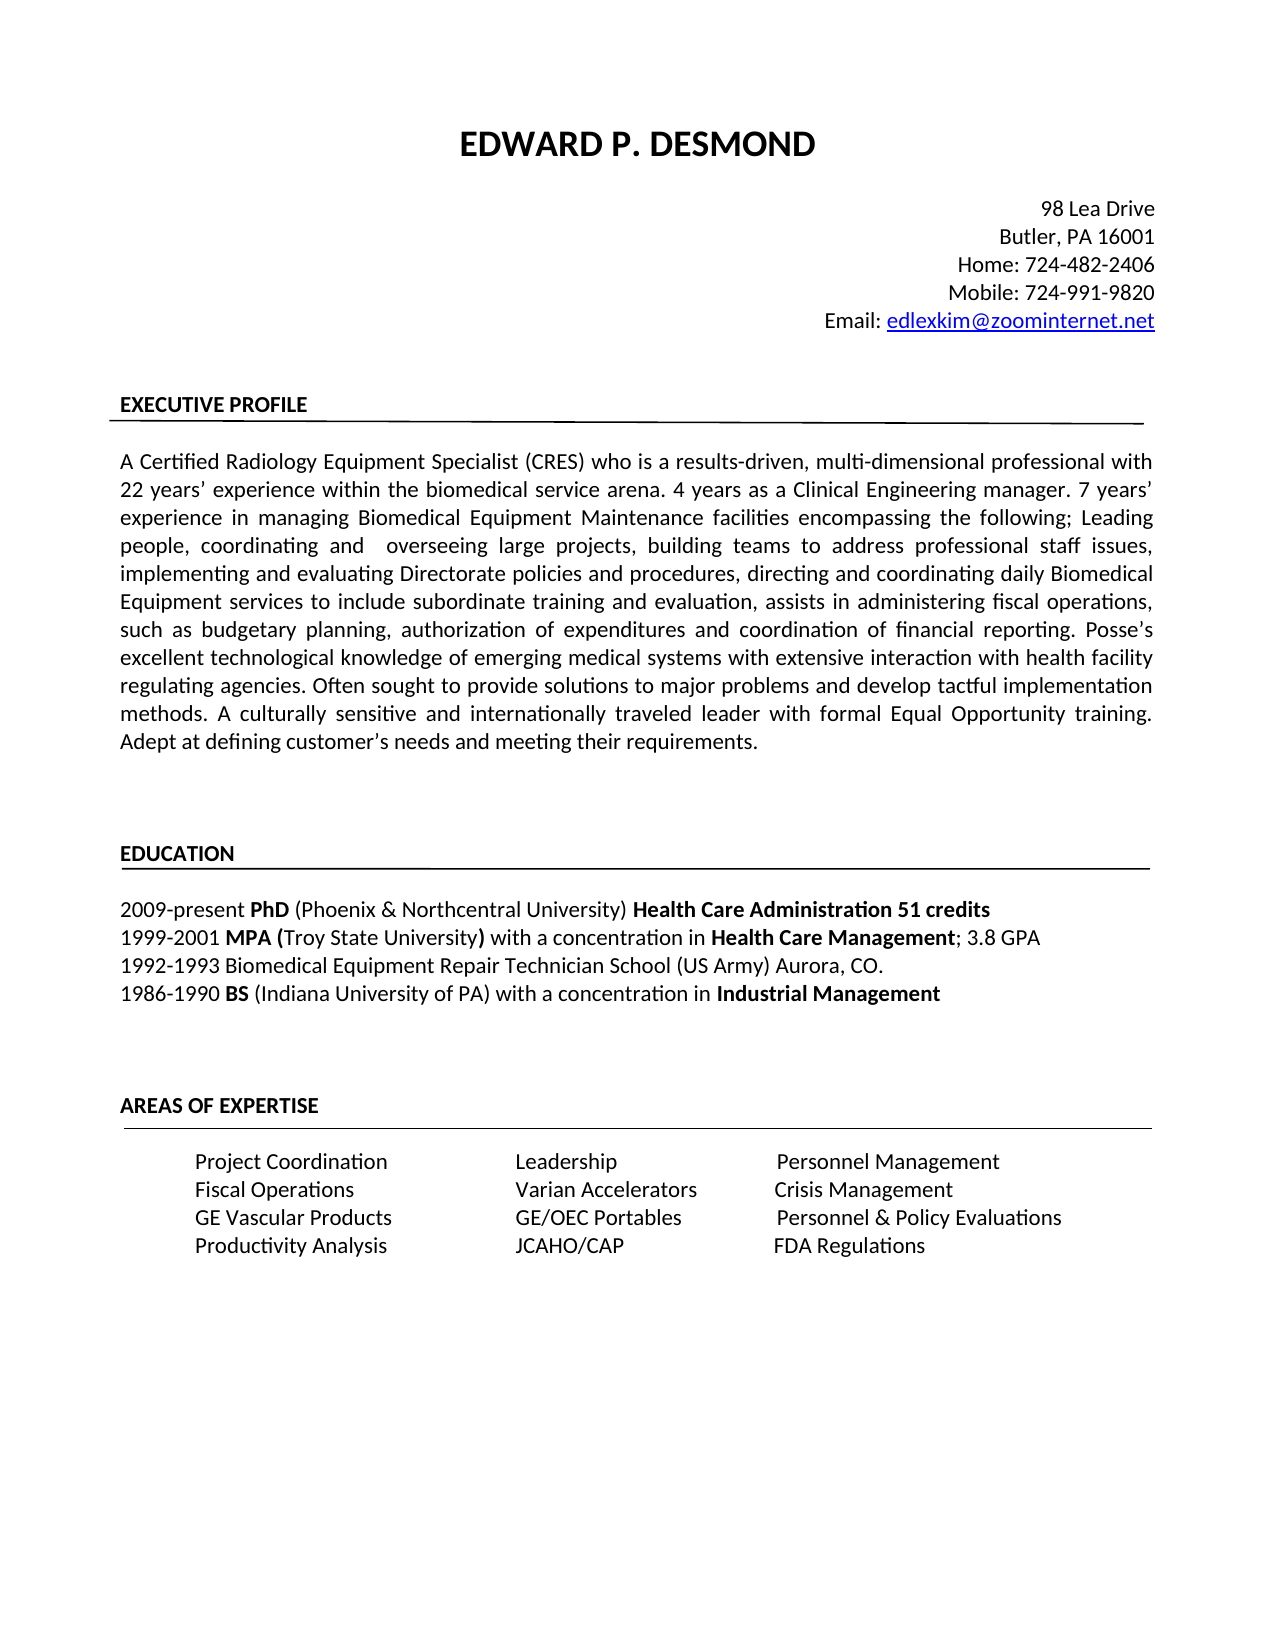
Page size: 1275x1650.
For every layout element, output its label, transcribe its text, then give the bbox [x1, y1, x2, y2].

text 98 Lea Drive [120, 194, 1155, 222]
text EXECUTIVE PROFILE [120, 390, 1155, 418]
text Home: 724-482-2406 [120, 250, 1155, 278]
text Email: edlexkim@zoominternet.net [120, 306, 1155, 334]
text Project Coordination Leadership Personnel Management [120, 1147, 1155, 1175]
title EDWARD P. DESMOND [120, 120, 1155, 166]
text Productivity Analysis JCAHO/CAP FDA Regulations [120, 1231, 1155, 1259]
text GE Vascular Products GE/OEC Portables Personnel & Policy Evaluations [120, 1203, 1155, 1231]
text Fiscal Operations Varian Accelerators Crisis Management [120, 1175, 1155, 1203]
text Butler, PA 16001 [120, 222, 1155, 250]
text A Certified Radiology Equipment Specialist (CRES) who is a results-driven, multi-dimensional professional with 22 years’ experience within the biomedical service arena. 4 years as a Clinical Engineering manager. 7 years’ experience in managing Biomedical Equipment Maintenance facilities encompassing the following; Leading people, coordinating and overseeing large projects, building teams to address professional staff issues, implementing and evaluating Directorate policies and procedures, directing and coordinating daily Biomedical Equipment services to include subordinate training and evaluation, assists in administering fiscal operations, such as budgetary planning, authorization of expenditures and coordination of financial reporting. Posse’s excellent technological knowledge of emerging medical systems with extensive interaction with health facility regulating agencies. Often sought to provide solutions to major problems and develop tactful implementation methods. A culturally sensitive and internationally traveled leader with formal Equal Opportunity training. Adept at defining customer’s needs and meeting their requirements. [120, 447, 1155, 755]
text Mobile: 724-991-9820 [120, 278, 1155, 306]
text AREAS OF EXPERTISE [120, 1091, 1155, 1119]
text 1992-1993 Biomedical Equipment Repair Technician School (US Army) Aurora, CO. [120, 951, 1155, 979]
text 2009-present PhD (Phoenix & Northcentral University) Health Care Administration 51 credits [120, 895, 1155, 923]
text 1999-2001 MPA (Troy State University) with a concentration in Health Care Management; 3.8 GPA [120, 923, 1155, 951]
text EDUCATION [120, 839, 1155, 867]
text 1986-1990 BS (Indiana University of PA) with a concentration in Industrial Management [120, 979, 1155, 1007]
